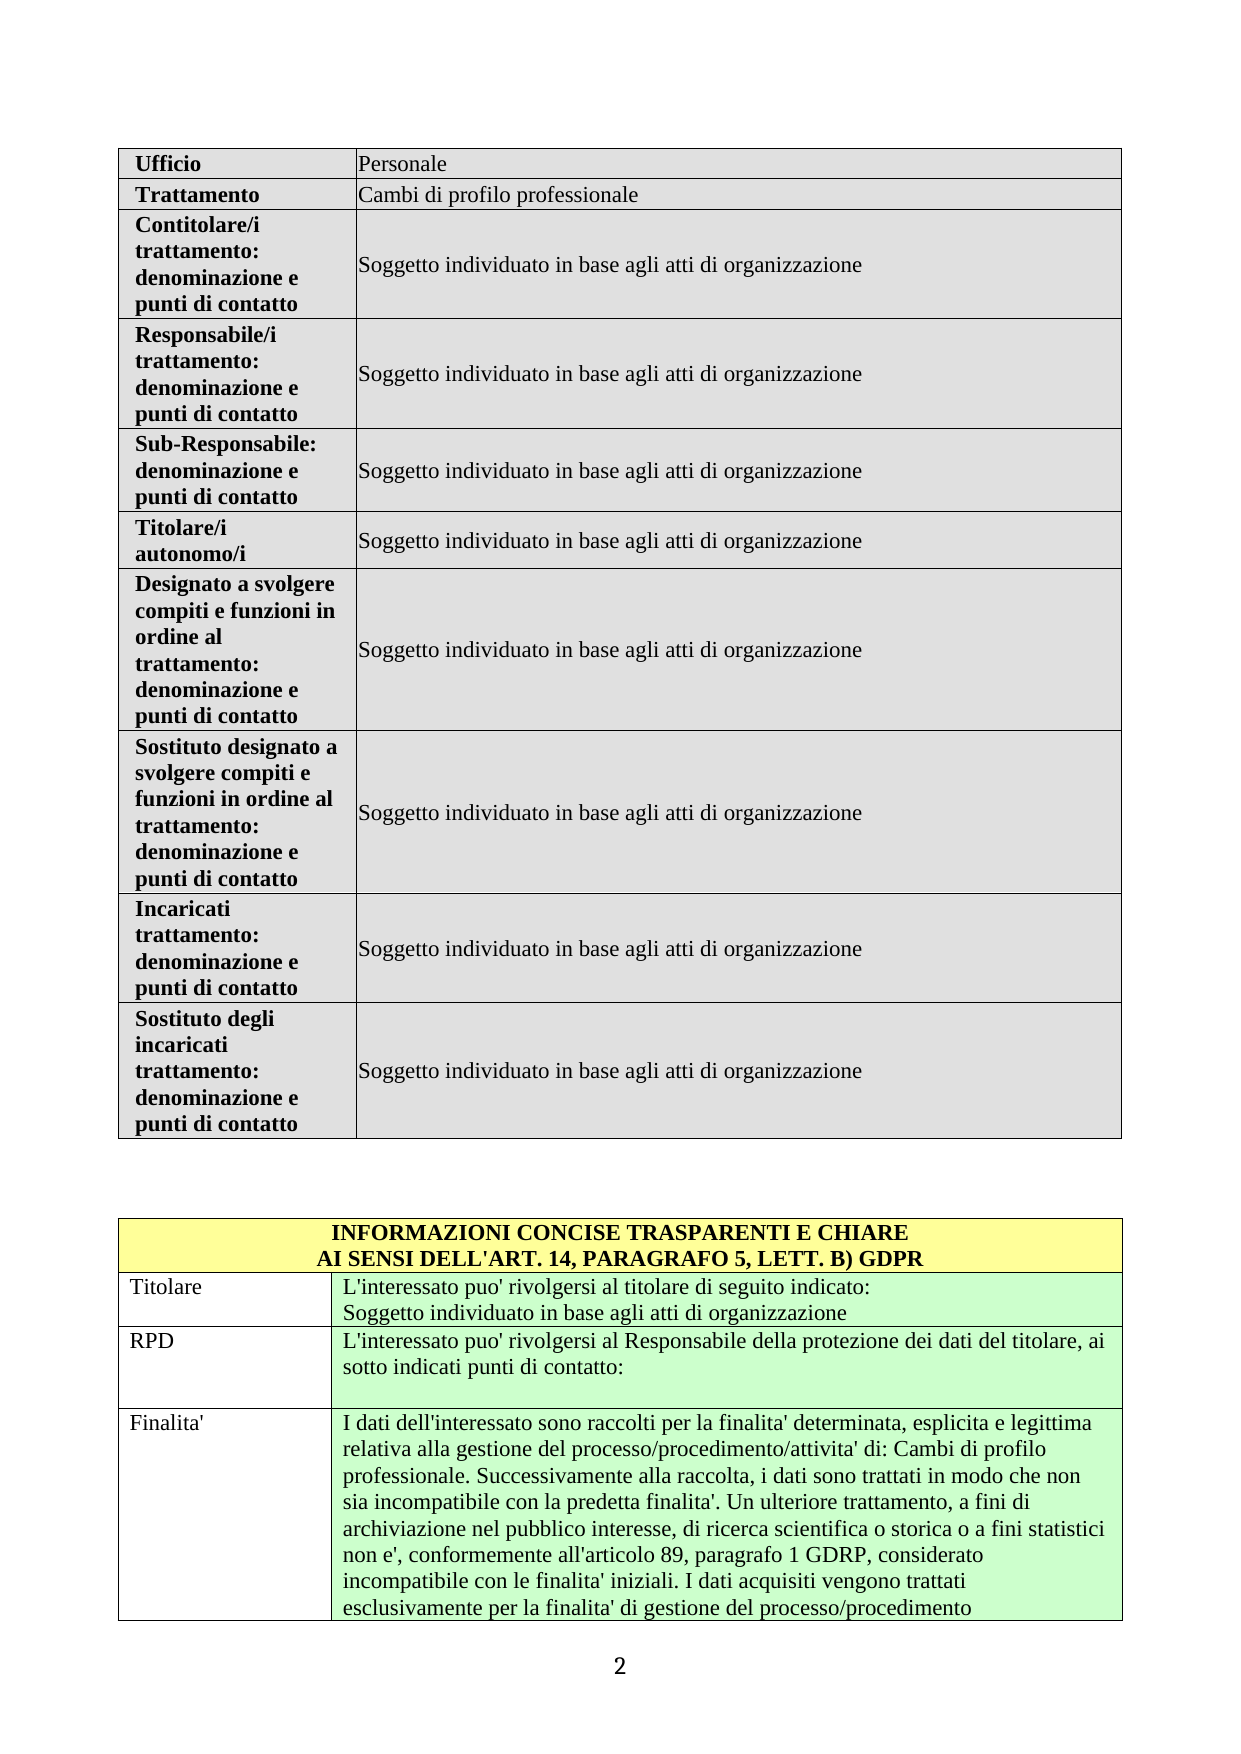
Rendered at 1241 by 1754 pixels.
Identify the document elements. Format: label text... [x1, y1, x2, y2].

table_cell Soggetto individuato in base agli atti di organizzazione [357, 210, 1121, 318]
table_cell Soggetto individuato in base agli atti di organizzazione [357, 429, 1121, 511]
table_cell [332, 1409, 1122, 1620]
table_cell Personale [357, 149, 1121, 178]
table_cell Trattamento [119, 179, 356, 209]
table_cell Sostituto degli incaricati trattamento: denominazione e punti di contatto [119, 1003, 356, 1138]
table_cell L'interessato puo' rivolgersi al Responsabile della protezione dei dati del titolare, ai sotto indicati punti di contatto: [332, 1327, 1122, 1408]
table_cell RPD [119, 1327, 331, 1408]
table_cell Designato a svolgere compiti e funzioni in ordine al trattamento: denominazione e punti di contatto [119, 569, 356, 730]
table_cell Titolare [119, 1273, 331, 1326]
table_cell Titolare/i autonomo/i [119, 512, 356, 568]
table_cell Contitolare/i trattamento: denominazione e punti di contatto [119, 210, 356, 318]
table_cell Incaricati trattamento: denominazione e punti di contatto [119, 894, 356, 1002]
table_cell Soggetto individuato in base agli atti di organizzazione [357, 569, 1121, 730]
table_cell Responsabile/i trattamento: denominazione e punti di contatto [119, 319, 356, 428]
table_cell Sostituto designato a svolgere compiti e funzioni in ordine al trattamento: denominazione e punti di contatto [119, 731, 356, 892]
table_header INFORMAZIONI CONCISE TRASPARENTI E CHIARE AI SENSI DELL'ART. 14, PARAGRAFO 5, LETT. B) GDPR [119, 1219, 1122, 1272]
table_cell Cambi di profilo professionale [357, 179, 1121, 209]
table_cell Soggetto individuato in base agli atti di organizzazione [357, 894, 1121, 1002]
table_cell Soggetto individuato in base agli atti di organizzazione [357, 1003, 1121, 1138]
table_cell Sub-Responsabile: denominazione e punti di contatto [119, 429, 356, 511]
table_cell L'interessato puo' rivolgersi al titolare di seguito indicato: Soggetto individuato in base agli atti di organizzazione [332, 1273, 1122, 1326]
table_cell Finalita' [119, 1409, 331, 1620]
table_cell Soggetto individuato in base agli atti di organizzazione [357, 512, 1121, 568]
table_cell Soggetto individuato in base agli atti di organizzazione [357, 731, 1121, 892]
table_cell Ufficio [119, 149, 356, 178]
table_cell Soggetto individuato in base agli atti di organizzazione [357, 319, 1121, 428]
